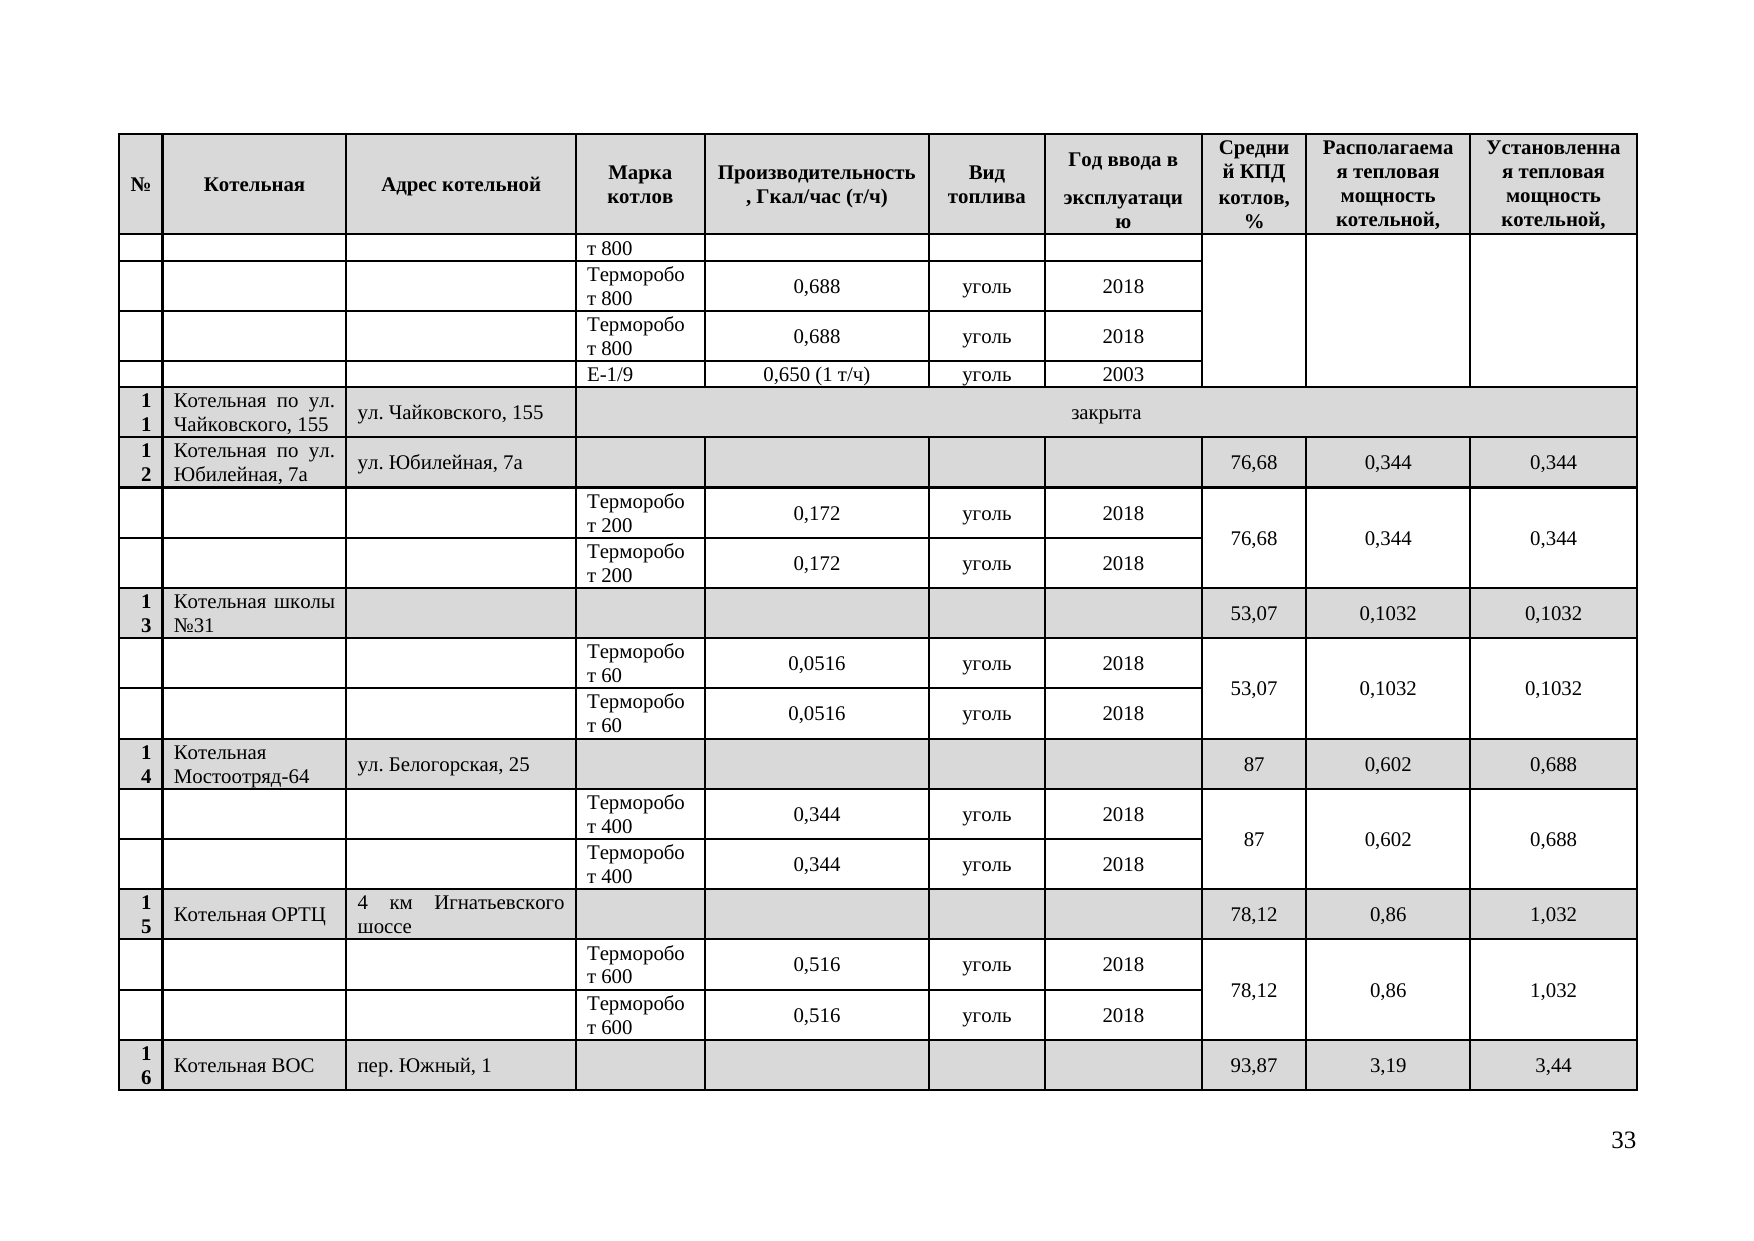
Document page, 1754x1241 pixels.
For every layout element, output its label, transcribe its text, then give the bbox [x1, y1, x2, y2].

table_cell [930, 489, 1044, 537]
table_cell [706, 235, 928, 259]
table_header Производительность, Гкал/час (т/ч) [706, 135, 928, 233]
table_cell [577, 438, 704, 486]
table_header Котельная [164, 135, 345, 233]
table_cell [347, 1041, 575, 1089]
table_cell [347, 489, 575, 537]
table_header Установленная тепловая мощность котельной, Гкал/ч [1471, 135, 1636, 233]
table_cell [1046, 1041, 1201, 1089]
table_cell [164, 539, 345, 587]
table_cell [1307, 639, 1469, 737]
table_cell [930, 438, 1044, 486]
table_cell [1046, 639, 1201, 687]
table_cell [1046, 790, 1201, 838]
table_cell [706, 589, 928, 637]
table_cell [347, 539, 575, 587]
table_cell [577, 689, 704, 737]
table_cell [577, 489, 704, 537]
table_header Адрес котельной [347, 135, 575, 233]
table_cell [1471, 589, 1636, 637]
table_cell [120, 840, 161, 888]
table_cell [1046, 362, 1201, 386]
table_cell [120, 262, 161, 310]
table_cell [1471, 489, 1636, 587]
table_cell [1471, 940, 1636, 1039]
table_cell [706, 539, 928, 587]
table_header Вид топлива [930, 135, 1044, 233]
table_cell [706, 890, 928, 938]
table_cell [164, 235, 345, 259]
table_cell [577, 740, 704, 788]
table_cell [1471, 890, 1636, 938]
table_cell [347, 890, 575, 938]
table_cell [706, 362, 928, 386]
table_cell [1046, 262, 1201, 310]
table_cell эксплуатацию [1046, 183, 1201, 233]
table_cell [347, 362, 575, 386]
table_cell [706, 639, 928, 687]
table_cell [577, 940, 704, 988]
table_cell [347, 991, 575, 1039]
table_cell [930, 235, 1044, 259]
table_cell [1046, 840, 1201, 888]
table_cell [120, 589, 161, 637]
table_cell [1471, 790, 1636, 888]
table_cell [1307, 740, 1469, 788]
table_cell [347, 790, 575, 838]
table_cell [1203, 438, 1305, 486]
table_cell котлов, % [1203, 183, 1305, 233]
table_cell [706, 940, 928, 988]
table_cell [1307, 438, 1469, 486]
table_header Располагаемая тепловая мощность котельной, Гкал/ч [1307, 135, 1469, 233]
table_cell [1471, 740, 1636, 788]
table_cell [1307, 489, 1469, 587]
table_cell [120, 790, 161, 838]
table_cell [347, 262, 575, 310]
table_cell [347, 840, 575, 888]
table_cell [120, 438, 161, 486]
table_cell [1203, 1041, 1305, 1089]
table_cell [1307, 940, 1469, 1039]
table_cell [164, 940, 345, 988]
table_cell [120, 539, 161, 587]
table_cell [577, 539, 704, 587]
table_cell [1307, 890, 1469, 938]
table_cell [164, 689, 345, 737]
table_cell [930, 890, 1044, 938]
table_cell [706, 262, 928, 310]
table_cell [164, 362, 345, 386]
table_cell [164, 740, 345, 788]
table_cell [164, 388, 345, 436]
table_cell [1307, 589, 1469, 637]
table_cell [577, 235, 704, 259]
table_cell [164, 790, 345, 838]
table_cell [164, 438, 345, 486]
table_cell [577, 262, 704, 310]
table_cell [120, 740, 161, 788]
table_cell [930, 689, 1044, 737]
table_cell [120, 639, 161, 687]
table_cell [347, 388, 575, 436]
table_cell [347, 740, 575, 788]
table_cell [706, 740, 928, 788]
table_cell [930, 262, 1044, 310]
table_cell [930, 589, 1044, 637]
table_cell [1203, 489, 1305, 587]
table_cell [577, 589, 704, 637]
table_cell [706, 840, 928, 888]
table_header Год ввода в [1046, 135, 1201, 183]
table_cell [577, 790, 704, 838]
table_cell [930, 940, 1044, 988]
table_header Средний КПД [1203, 135, 1305, 183]
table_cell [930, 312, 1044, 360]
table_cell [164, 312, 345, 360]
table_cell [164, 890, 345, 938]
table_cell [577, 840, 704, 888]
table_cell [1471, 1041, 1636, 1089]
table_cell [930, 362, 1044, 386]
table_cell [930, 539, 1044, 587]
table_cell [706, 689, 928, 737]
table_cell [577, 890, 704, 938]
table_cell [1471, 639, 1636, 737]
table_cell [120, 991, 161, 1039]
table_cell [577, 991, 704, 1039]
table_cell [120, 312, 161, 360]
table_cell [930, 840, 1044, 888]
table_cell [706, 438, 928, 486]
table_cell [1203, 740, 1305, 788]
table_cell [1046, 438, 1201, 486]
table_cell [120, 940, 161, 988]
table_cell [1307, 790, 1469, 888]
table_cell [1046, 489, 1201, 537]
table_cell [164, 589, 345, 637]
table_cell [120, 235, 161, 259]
table_header Марка котлов [577, 135, 704, 233]
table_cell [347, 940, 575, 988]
table_header № [120, 135, 161, 233]
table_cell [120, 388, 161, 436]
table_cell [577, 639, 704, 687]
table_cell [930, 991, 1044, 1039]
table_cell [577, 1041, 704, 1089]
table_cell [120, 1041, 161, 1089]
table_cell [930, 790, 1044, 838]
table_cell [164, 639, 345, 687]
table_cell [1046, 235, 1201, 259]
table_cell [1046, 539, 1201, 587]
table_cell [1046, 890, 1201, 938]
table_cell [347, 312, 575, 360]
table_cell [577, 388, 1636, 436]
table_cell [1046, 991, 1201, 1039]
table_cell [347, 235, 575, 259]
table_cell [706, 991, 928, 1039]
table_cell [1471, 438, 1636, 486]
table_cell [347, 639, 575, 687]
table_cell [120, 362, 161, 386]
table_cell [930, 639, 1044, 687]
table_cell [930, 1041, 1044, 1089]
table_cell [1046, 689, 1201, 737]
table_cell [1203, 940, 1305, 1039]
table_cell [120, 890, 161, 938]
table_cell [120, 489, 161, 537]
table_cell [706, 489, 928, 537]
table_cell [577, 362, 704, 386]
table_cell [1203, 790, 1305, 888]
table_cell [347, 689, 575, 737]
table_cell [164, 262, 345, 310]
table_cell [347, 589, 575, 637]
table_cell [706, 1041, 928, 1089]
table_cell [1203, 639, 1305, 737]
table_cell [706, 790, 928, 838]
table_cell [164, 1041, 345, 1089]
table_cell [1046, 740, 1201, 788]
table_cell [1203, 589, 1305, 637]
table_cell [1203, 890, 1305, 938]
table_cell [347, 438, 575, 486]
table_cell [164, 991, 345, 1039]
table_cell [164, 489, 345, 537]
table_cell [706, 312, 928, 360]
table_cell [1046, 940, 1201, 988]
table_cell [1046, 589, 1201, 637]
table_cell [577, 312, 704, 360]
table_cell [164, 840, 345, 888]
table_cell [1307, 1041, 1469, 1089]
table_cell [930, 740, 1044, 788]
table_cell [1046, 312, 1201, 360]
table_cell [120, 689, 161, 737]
